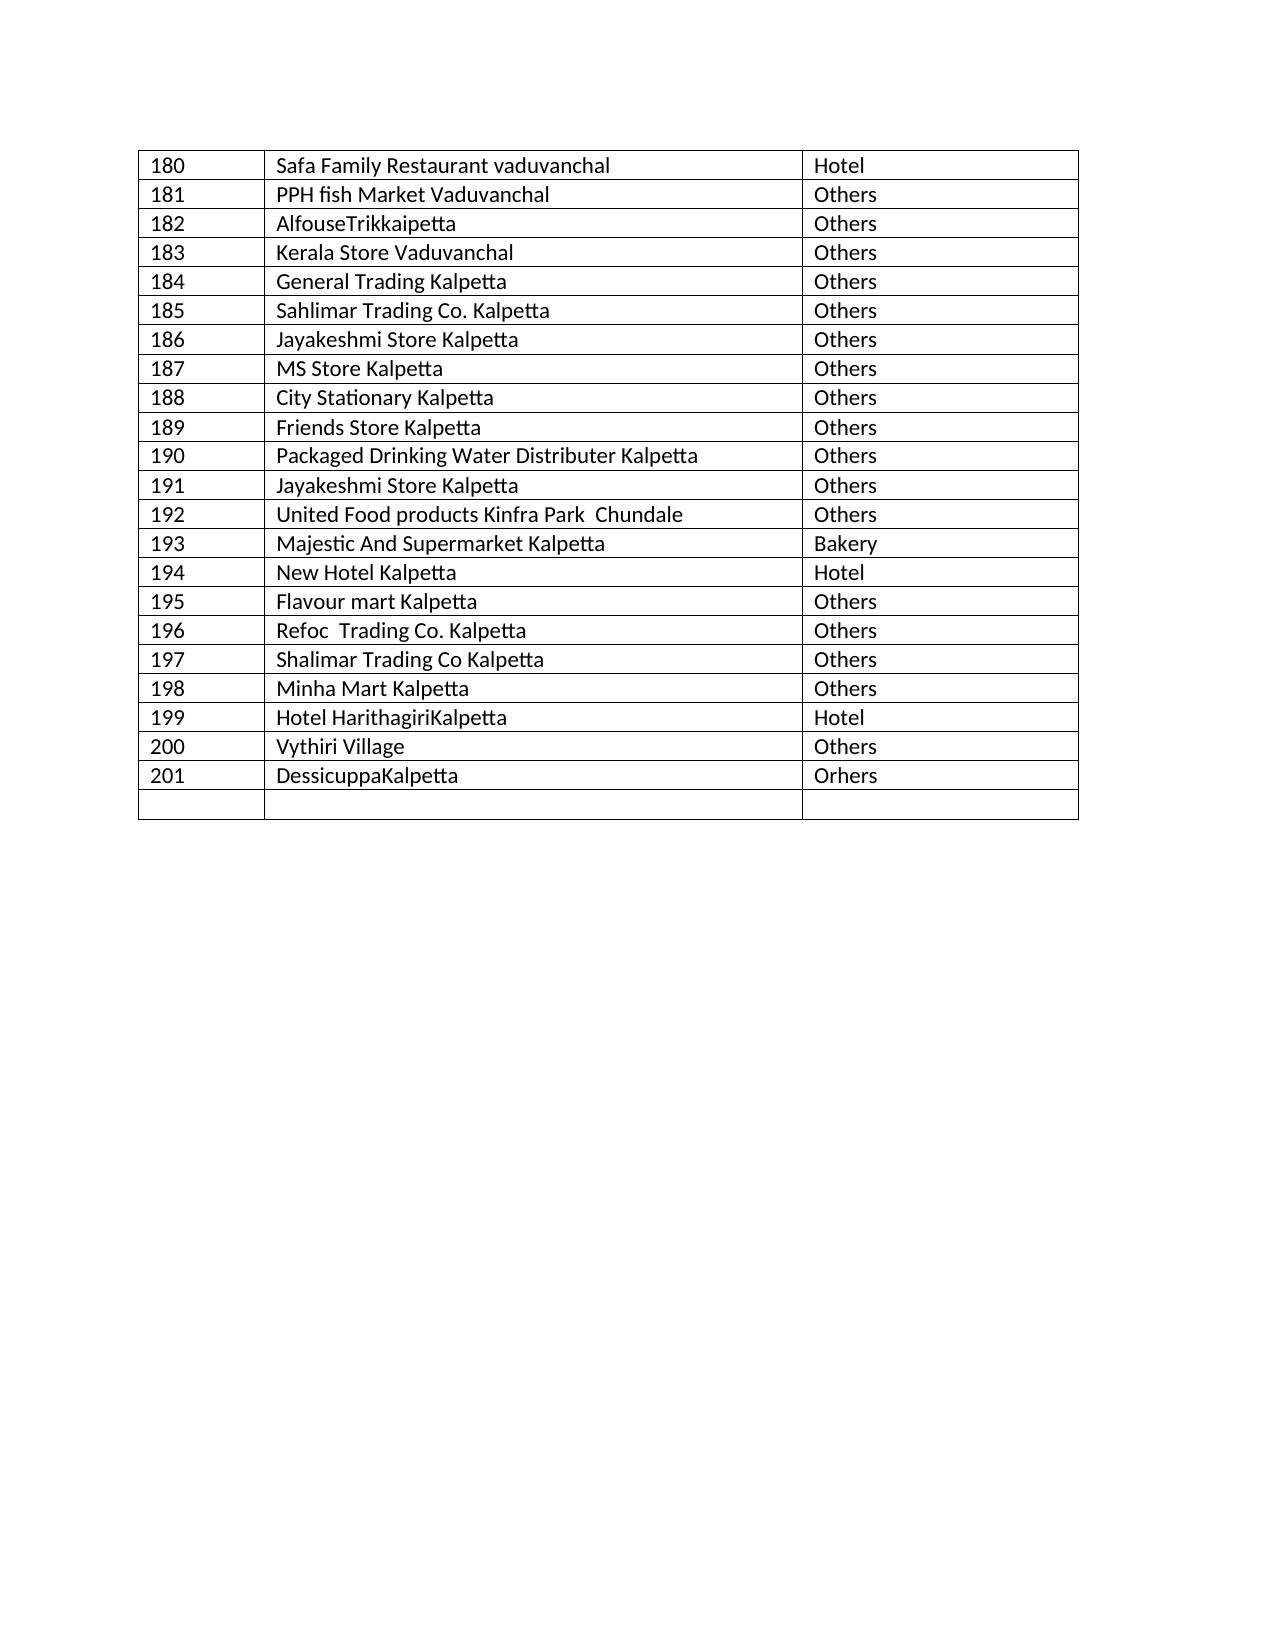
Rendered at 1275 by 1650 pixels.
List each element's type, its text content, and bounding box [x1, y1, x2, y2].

table_cell Hotel [803, 151, 1078, 179]
table_cell AlfouseTrikkaipetta [265, 209, 802, 237]
table_cell Others [803, 238, 1078, 266]
table_cell 189 [139, 413, 264, 441]
table_cell [803, 790, 1078, 818]
table_cell Others [803, 296, 1078, 324]
table_cell 200 [139, 732, 264, 760]
table_cell DessicuppaKalpetta [265, 761, 802, 789]
table_cell General Trading Kalpetta [265, 267, 802, 295]
table_cell City Stationary Kalpetta [265, 384, 802, 412]
table_cell Others [803, 209, 1078, 237]
table_cell 188 [139, 384, 264, 412]
table_cell Jayakeshmi Store Kalpetta [265, 471, 802, 499]
table_cell 201 [139, 761, 264, 789]
table_cell Friends Store Kalpetta [265, 413, 802, 441]
table_cell Orhers [803, 761, 1078, 789]
table_cell Sahlimar Trading Co. Kalpetta [265, 296, 802, 324]
table_cell 195 [139, 587, 264, 615]
table_cell Bakery [803, 529, 1078, 557]
table_cell 184 [139, 267, 264, 295]
table_cell 185 [139, 296, 264, 324]
table_cell Jayakeshmi Store Kalpetta [265, 325, 802, 353]
table_cell Majestic And Supermarket Kalpetta [265, 529, 802, 557]
table_cell 180 [139, 151, 264, 179]
table_cell Others [803, 442, 1078, 470]
table_cell Hotel HarithagiriKalpetta [265, 703, 802, 731]
table_cell Vythiri Village [265, 732, 802, 760]
table_cell Others [803, 471, 1078, 499]
table_cell Others [803, 267, 1078, 295]
table_cell 186 [139, 325, 264, 353]
table_cell Shalimar Trading Co Kalpetta [265, 645, 802, 673]
table_cell PPH fish Market Vaduvanchal [265, 180, 802, 208]
table_cell Packaged Drinking Water Distributer Kalpetta [265, 442, 802, 470]
table_cell 181 [139, 180, 264, 208]
table_cell 191 [139, 471, 264, 499]
table_cell 198 [139, 674, 264, 702]
table_cell Others [803, 674, 1078, 702]
table_cell Others [803, 645, 1078, 673]
table_cell 194 [139, 558, 264, 586]
table_cell Others [803, 732, 1078, 760]
table_cell 190 [139, 442, 264, 470]
table_cell Others [803, 500, 1078, 528]
table_cell Others [803, 384, 1078, 412]
table_cell Others [803, 413, 1078, 441]
table_cell 183 [139, 238, 264, 266]
table_cell United Food products Kinfra Park Chundale [265, 500, 802, 528]
table_cell [139, 790, 264, 818]
table_cell Hotel [803, 703, 1078, 731]
table_cell MS Store Kalpetta [265, 355, 802, 382]
table_cell 197 [139, 645, 264, 673]
table_cell 182 [139, 209, 264, 237]
table_cell Kerala Store Vaduvanchal [265, 238, 802, 266]
table_cell New Hotel Kalpetta [265, 558, 802, 586]
table_cell Safa Family Restaurant vaduvanchal [265, 151, 802, 179]
table_cell Others [803, 180, 1078, 208]
table_cell Others [803, 325, 1078, 353]
table_cell Hotel [803, 558, 1078, 586]
table_cell Refoc Trading Co. Kalpetta [265, 616, 802, 644]
table_cell 199 [139, 703, 264, 731]
table_cell Flavour mart Kalpetta [265, 587, 802, 615]
table_cell [265, 790, 802, 818]
table_cell Others [803, 355, 1078, 382]
table_cell 193 [139, 529, 264, 557]
table_cell Minha Mart Kalpetta [265, 674, 802, 702]
table_cell 187 [139, 355, 264, 382]
table_cell 196 [139, 616, 264, 644]
table_cell 192 [139, 500, 264, 528]
table_cell Others [803, 587, 1078, 615]
table_cell Others [803, 616, 1078, 644]
